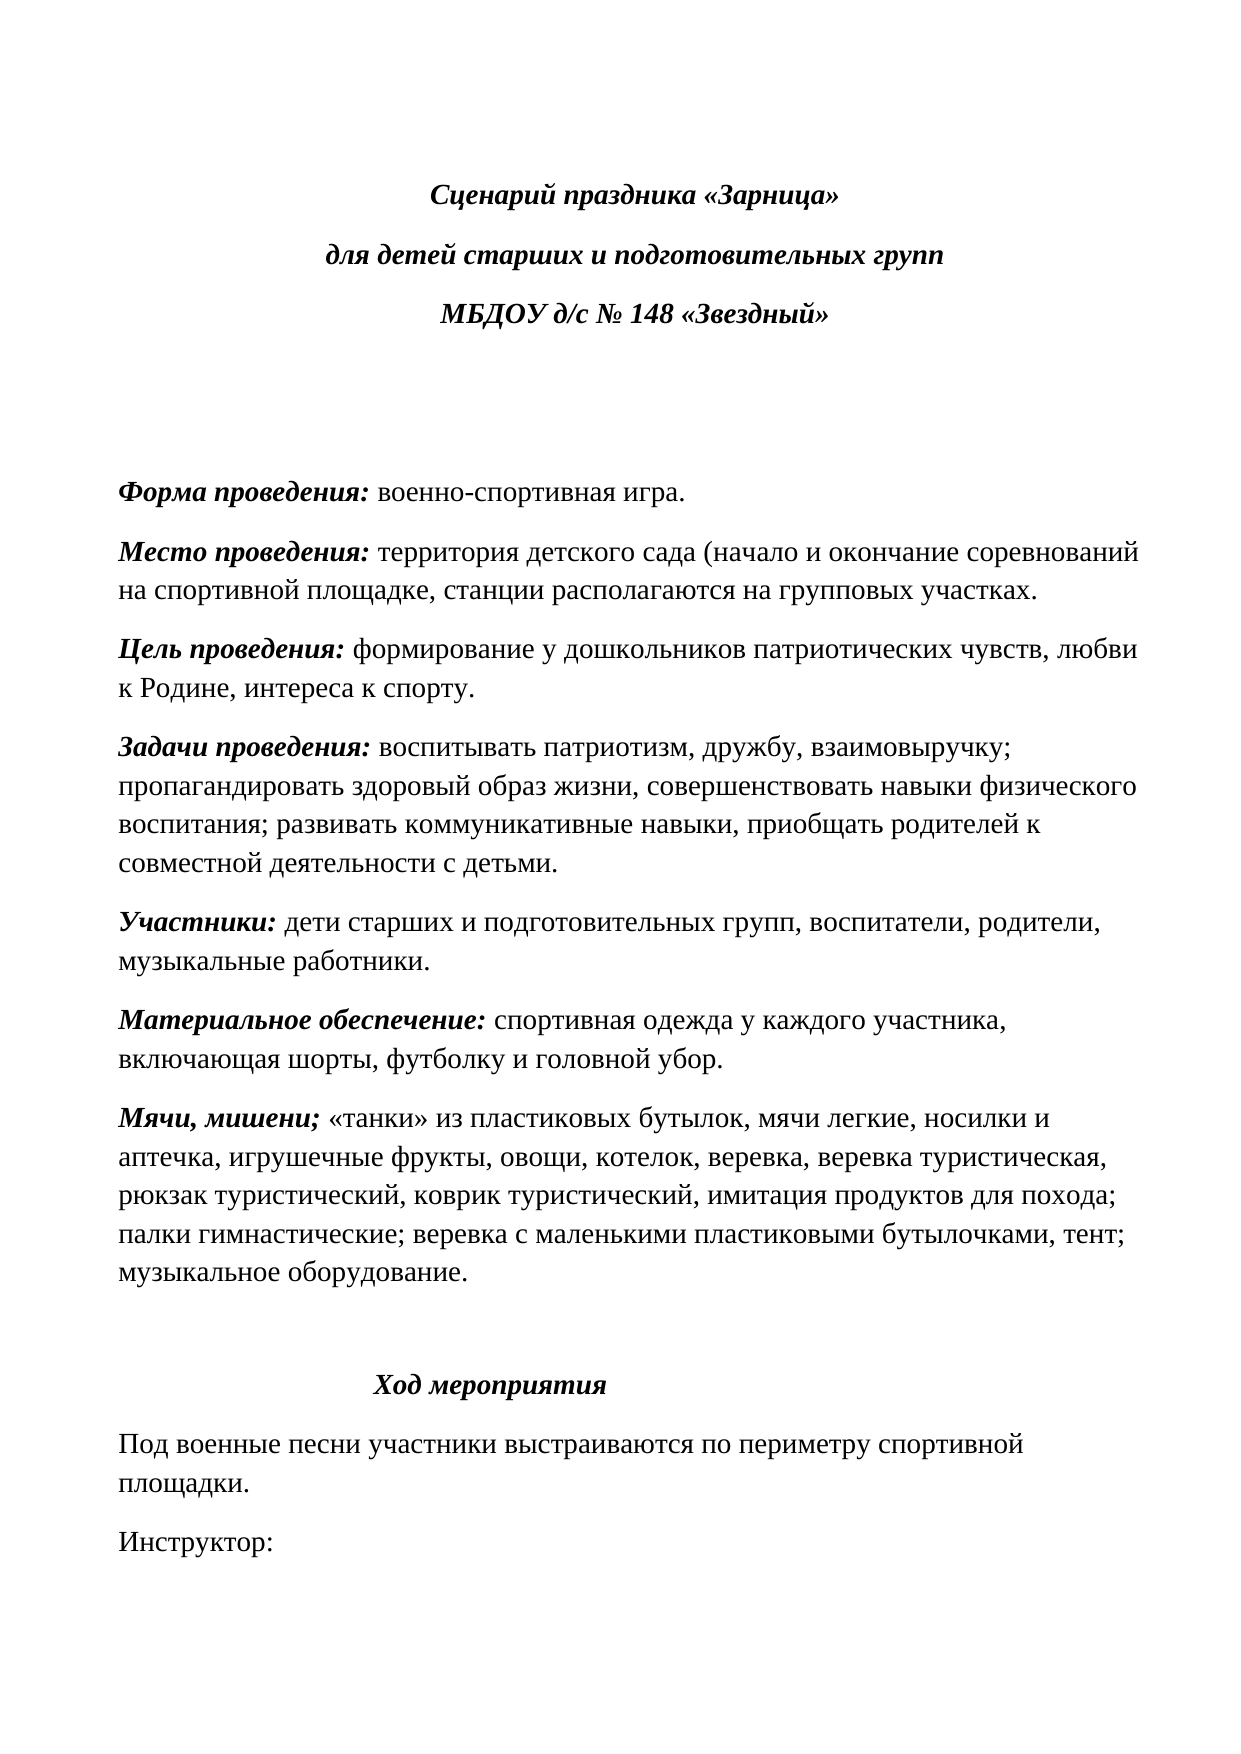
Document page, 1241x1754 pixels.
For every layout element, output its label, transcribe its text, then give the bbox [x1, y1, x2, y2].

text Под военные песни участники выстраиваются по периметру спортивной площадки. [118, 1426, 1152, 1498]
text МБДОУ д/с № 148 «Звездный» [118, 296, 1152, 330]
text Инструктор: [118, 1524, 1152, 1558]
text Задачи проведения: воспитывать патриотизм, дружбу, взаимовыручку; пропагандировать здоровый образ жизни, совершенствовать навыки физического воспитания; развивать коммуникативные навыки, приобщать родителей к совместной деятельности с детьми. [118, 729, 1152, 879]
text Цель проведения: формирование у дошкольников патриотических чувств, любви к Родине, интереса к спорту. [118, 632, 1152, 704]
text для детей старших и подготовительных групп [118, 237, 1152, 270]
text Участники: дети старших и подготовительных групп, воспитатели, родители, музыкальные работники. [118, 904, 1152, 977]
text Ход мероприятия [118, 1367, 1152, 1401]
text Место проведения: территория детского сада (начало и окончание соревнований на спортивной площадке, станции располагаются на групповых участках. [118, 534, 1152, 606]
text Мячи, мишени; «танки» из пластиковых бутылок, мячи легкие, носилки и аптечка, игрушечные фрукты, овощи, котелок, веревка, веревка туристическая, рюкзак туристический, коврик туристический, имитация продуктов для похода; палки гимнастические; веревка с маленькими пластиковыми бутылочками, тент; музыкальное оборудование. [118, 1100, 1152, 1288]
text Материальное обеспечение: спортивная одежда у каждого участника, включающая шорты, футболку и головной убор. [118, 1002, 1152, 1074]
text Форма проведения: военно-спортивная игра. [118, 474, 1152, 508]
text Сценарий праздника «Зарница» [118, 177, 1152, 211]
